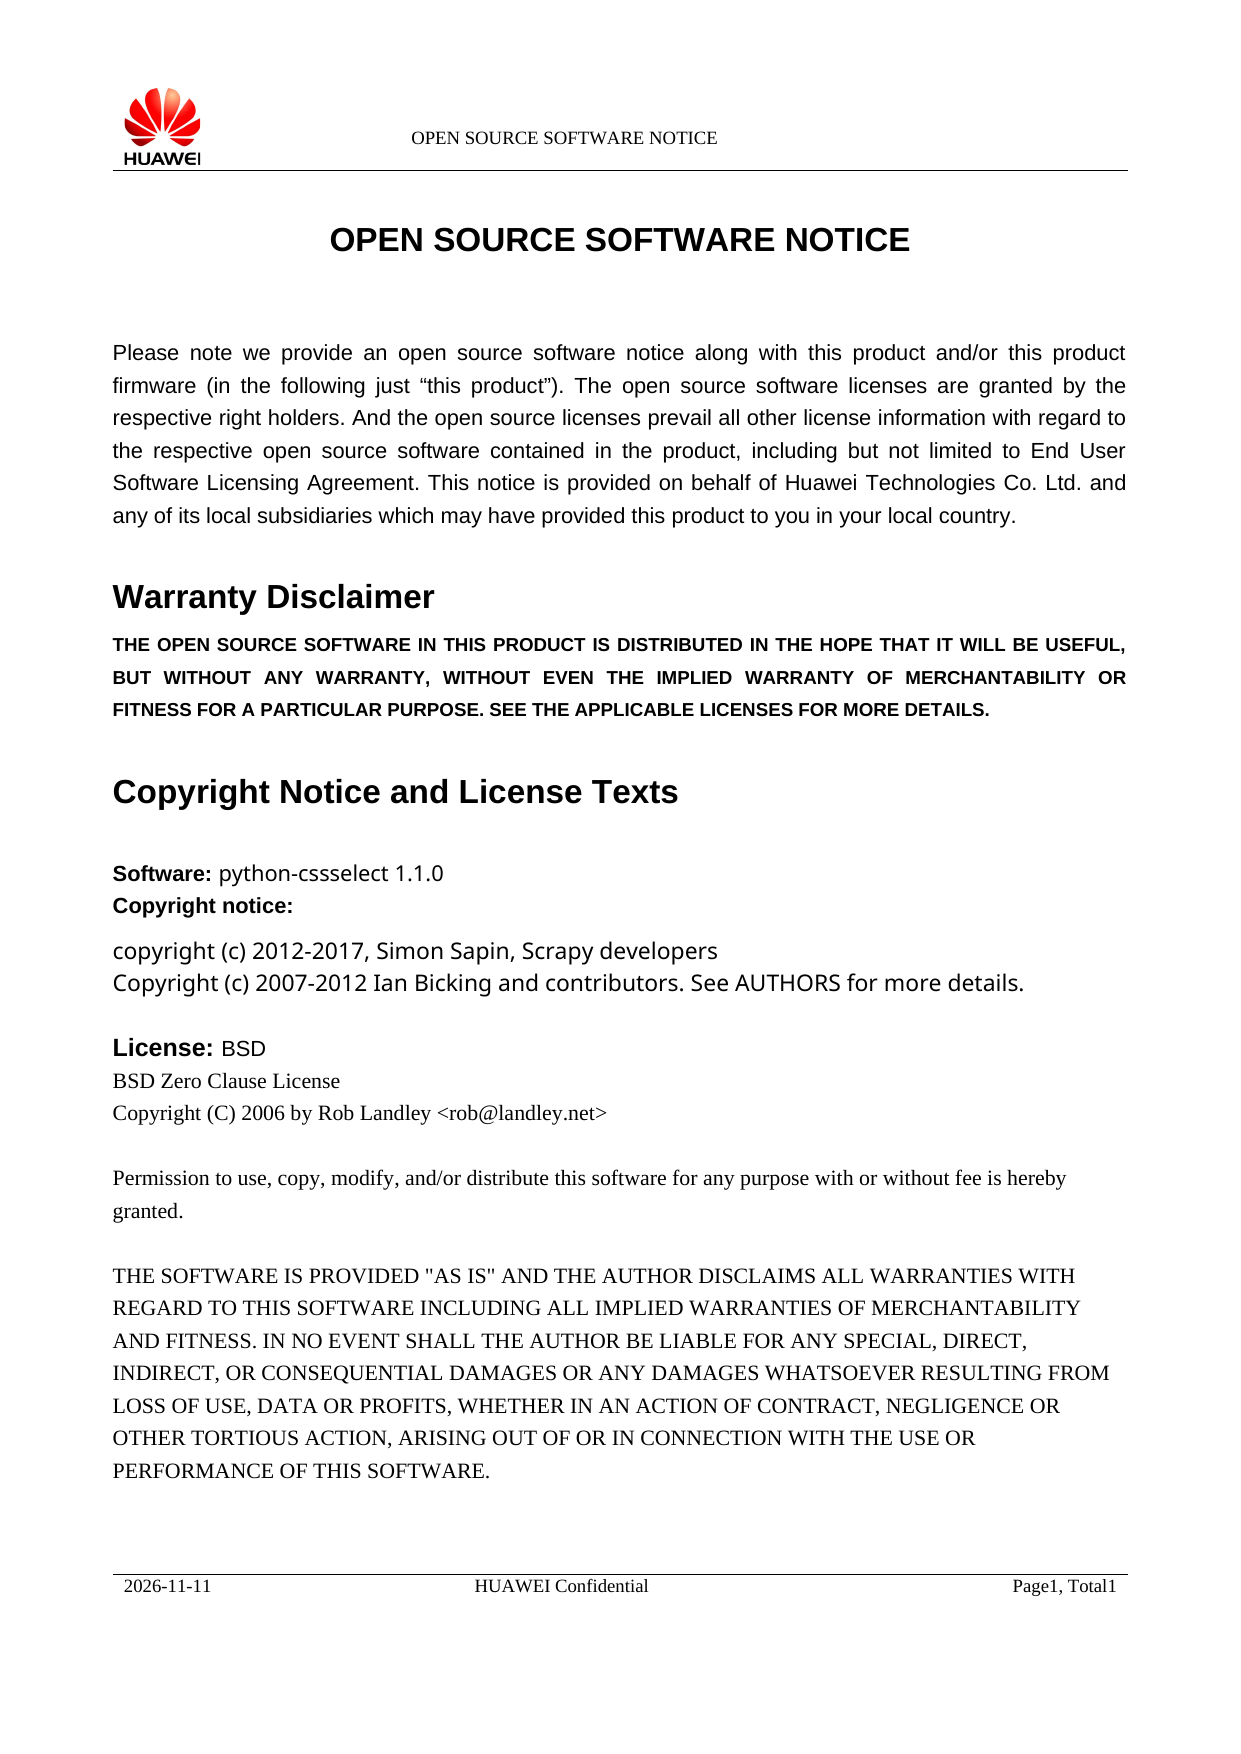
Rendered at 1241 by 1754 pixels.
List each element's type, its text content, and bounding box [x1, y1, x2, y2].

text The open source software in this product is distributed in the hope that it will be useful, but WITHOUT ANY WARRANTY, without even the implied warranty of MERCHANTABILITY or FITNESS FOR A PARTICULAR PURPOSE. See the applicable licenses for more details. [112, 629, 1128, 726]
text Copyright Notice and License Texts [112, 759, 1128, 824]
text Please note we provide an open source software notice along with this product and/or this product firmware (in the following just “this product”). The open source software licenses are granted by the respective right holders. And the open source licenses prevail all other license information with regard to the respective open source software contained in the product, including but not limited to End User Software Licensing Agreement. This notice is provided on behalf of Huawei Technologies Co. Ltd. and any of its local subsidiaries which may have provided this product to you in your local country. [112, 336, 1128, 531]
text OPEN SOURCE SOFTWARE NOTICE [112, 206, 1128, 271]
title Software: python-cssselect 1.1.0 [112, 856, 1128, 889]
picture [124, 88, 201, 165]
text License: BSD [112, 1031, 1128, 1064]
text copyright (c) 2012-2017, Simon Sapin, Scrapy developers Copyright (c) 2007-2012 Ian Bicking and contributors. See AUTHORS for more details. [112, 934, 1128, 1031]
text BSD Zero Clause License Copyright (C) 2006 by Rob Landley <rob@landley.net> Permission to use, copy, modify, and/or distribute this software for any purpose with or without fee is hereby granted. THE SOFTWARE IS PROVIDED "AS IS" AND THE AUTHOR DISCLAIMS ALL WARRANTIES WITH REGARD TO THIS SOFTWARE INCLUDING ALL IMPLIED WARRANTIES OF MERCHANTABILITY AND FITNESS. IN NO EVENT SHALL THE AUTHOR BE LIABLE FOR ANY SPECIAL, DIRECT, INDIRECT, OR CONSEQUENTIAL DAMAGES OR ANY DAMAGES WHATSOEVER RESULTING FROM LOSS OF USE, DATA OR PROFITS, WHETHER IN AN ACTION OF CONTRACT, NEGLIGENCE OR OTHER TORTIOUS ACTION, ARISING OUT OF OR IN CONNECTION WITH THE USE OR PERFORMANCE OF THIS SOFTWARE. [112, 1064, 1128, 1519]
text Warranty Disclaimer [112, 564, 1128, 629]
text Copyright notice: [112, 889, 1128, 921]
